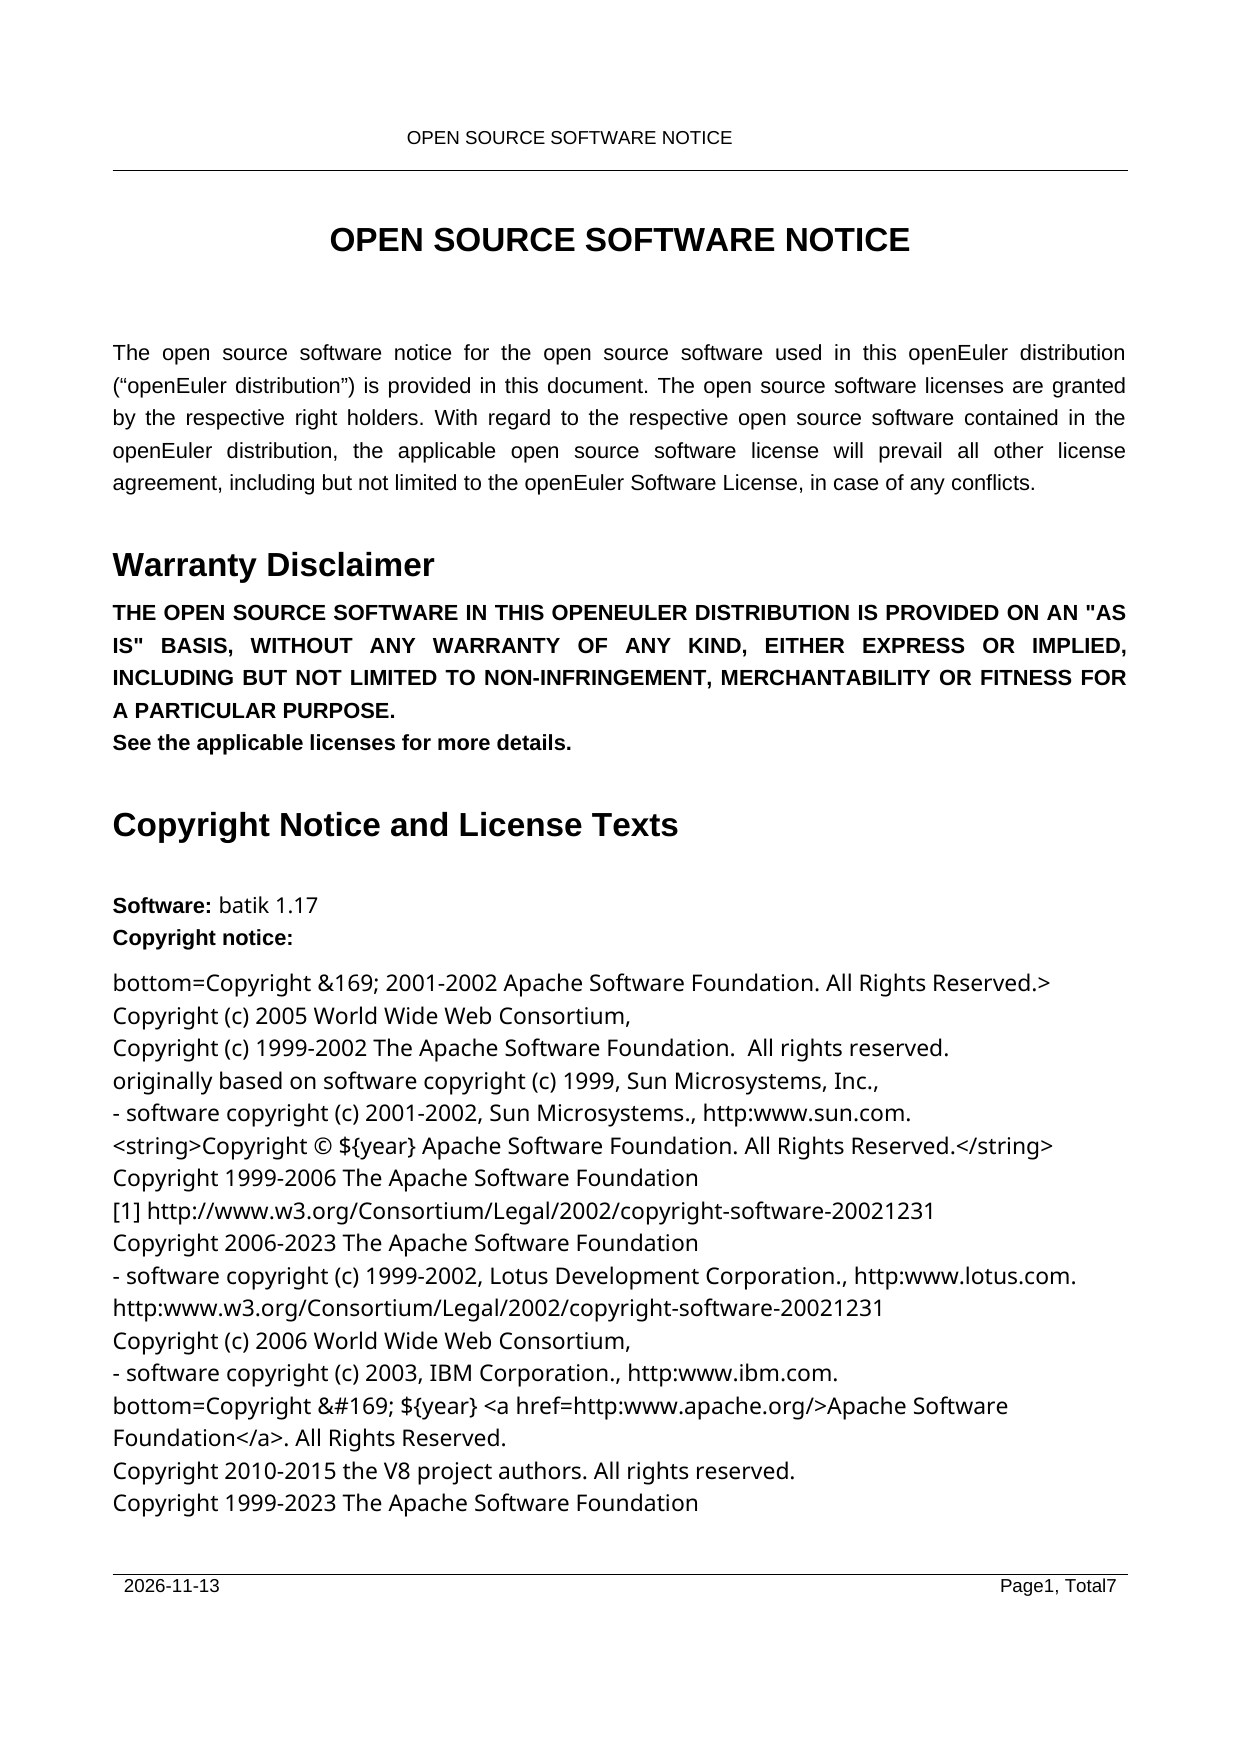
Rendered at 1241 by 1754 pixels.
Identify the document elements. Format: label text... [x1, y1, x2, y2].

text Warranty Disclaimer [112, 531, 1128, 596]
text Copyright Notice and License Texts [112, 791, 1128, 856]
text THE OPEN SOURCE SOFTWARE IN THIS OPENEULER DISTRIBUTION IS PROVIDED ON AN "AS IS" BASIS, WITHOUT ANY WARRANTY OF ANY KIND, EITHER EXPRESS OR IMPLIED, INCLUDING BUT NOT LIMITED TO NON-INFRINGEMENT, MERCHANTABILITY OR FITNESS FOR A PARTICULAR PURPOSE. See the applicable licenses for more details. [112, 596, 1128, 759]
text Copyright notice: [112, 921, 1128, 954]
text OPEN SOURCE SOFTWARE NOTICE [112, 206, 1128, 271]
text bottom=Copyright &169; 2001-2002 Apache Software Foundation. All Rights Reserved.> Copyright (c) 2005 World Wide Web Consortium, Copyright (c) 1999-2002 The Apache Software Foundation. All rights reserved. originally based on software copyright (c) 1999, Sun Microsystems, Inc., - software copyright (c) 2001-2002, Sun Microsystems., http:www.sun.com. <string>Copyright © ${year} Apache Software Foundation. All Rights Reserved.</string> Copyright 1999-2006 The Apache Software Foundation [1] http://www.w3.org/Consortium/Legal/2002/copyright-software-20021231 Copyright 2006-2023 The Apache Software Foundation - software copyright (c) 1999-2002, Lotus Development Corporation., http:www.lotus.com. http:www.w3.org/Consortium/Legal/2002/copyright-software-20021231 Copyright (c) 2006 World Wide Web Consortium, - software copyright (c) 2003, IBM Corporation., http:www.ibm.com. bottom=Copyright &#169; ${year} <a href=http:www.apache.org/>Apache Software Foundation</a>. All Rights Reserved. Copyright 2010-2015 the V8 project authors. All rights reserved. Copyright 1999-2023 The Apache Software Foundation [112, 966, 1128, 1551]
title Software: batik 1.17 [112, 889, 1128, 921]
text The open source software notice for the open source software used in this openEuler distribution (“openEuler distribution”) is provided in this document. The open source software licenses are granted by the respective right holders. With regard to the respective open source software contained in the openEuler distribution, the applicable open source software license will prevail all other license agreement, including but not limited to the openEuler Software License, in case of any conflicts. [112, 336, 1128, 499]
